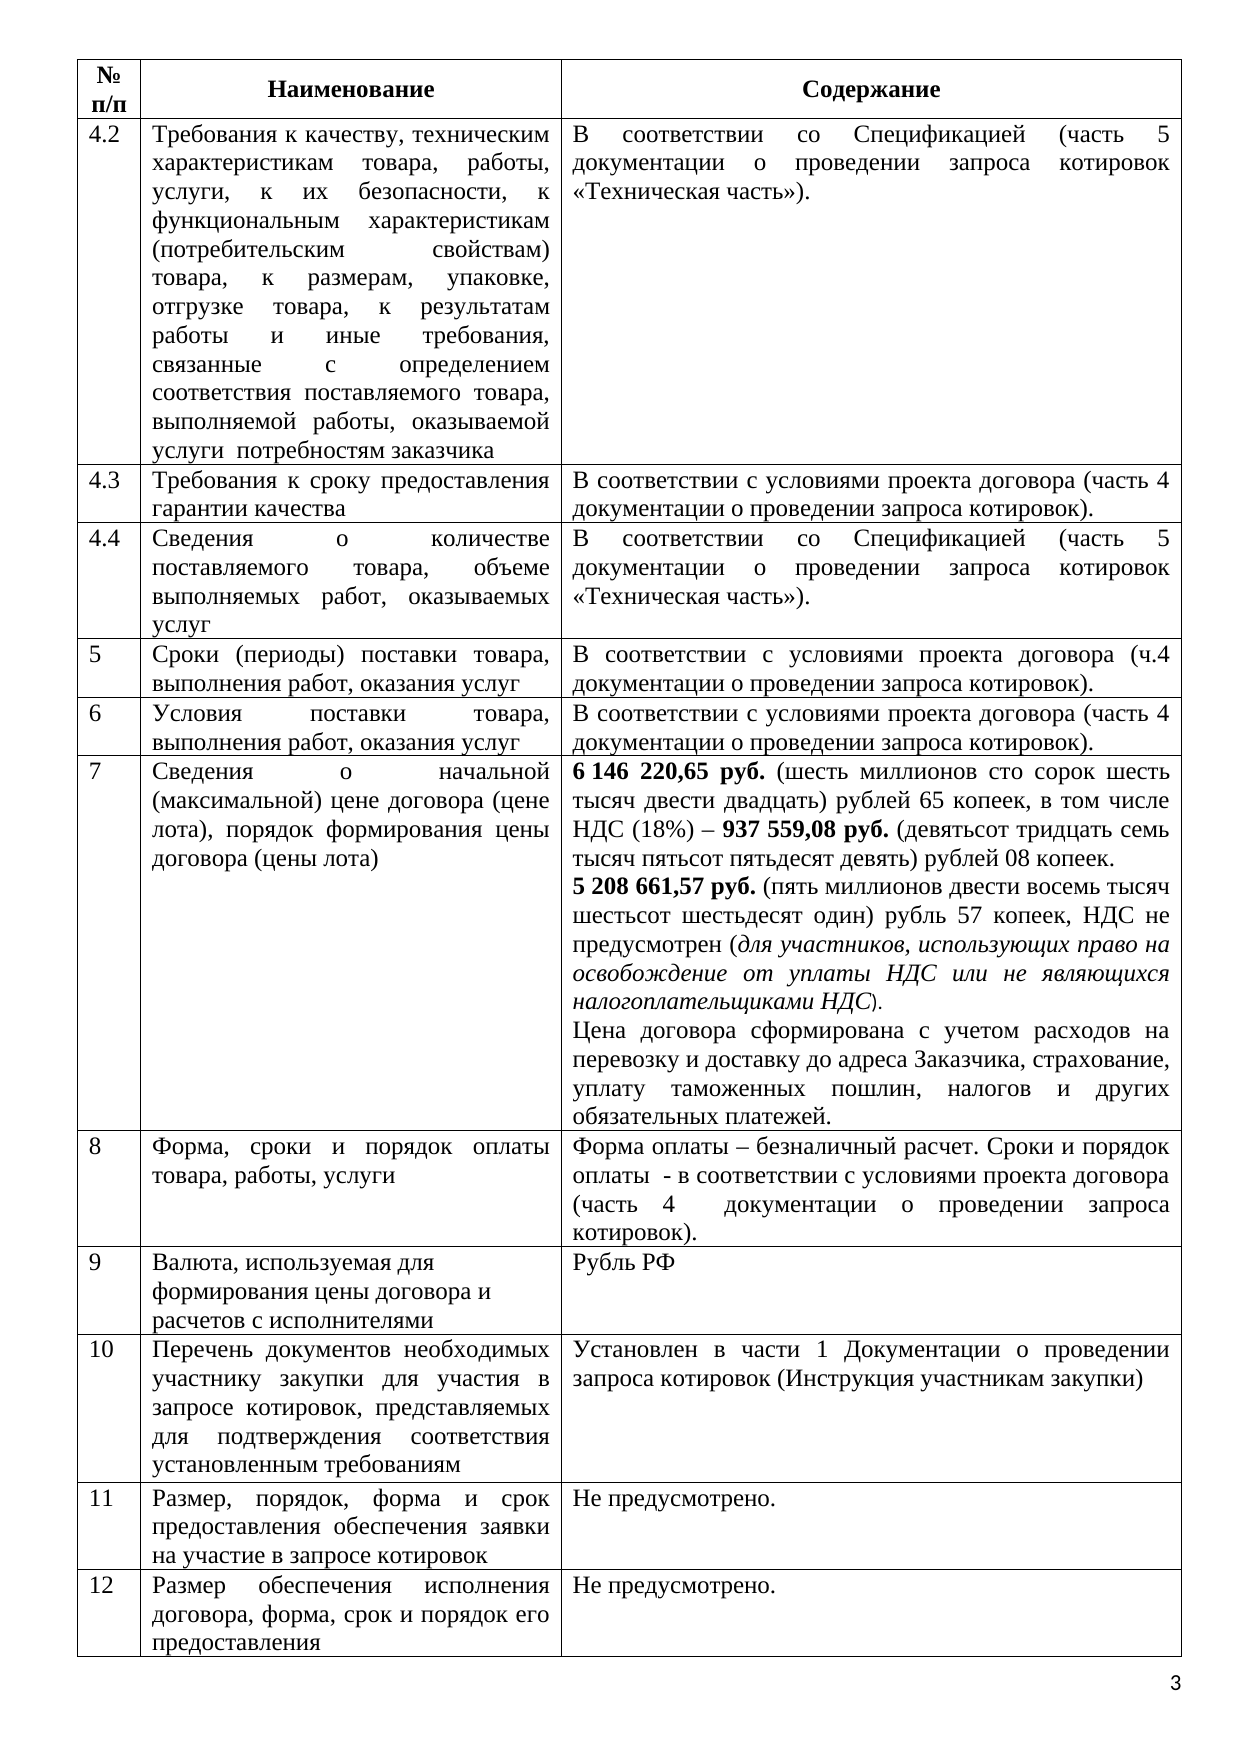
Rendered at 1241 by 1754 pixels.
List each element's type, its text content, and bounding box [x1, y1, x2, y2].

table_cell В соответствии с условиями проекта договора (ч.4 документации о проведении запроса котировок). [562, 639, 1181, 697]
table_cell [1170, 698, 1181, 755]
table_cell 4.2 [78, 119, 140, 464]
table_cell [78, 1335, 140, 1482]
table_cell Рубль РФ [562, 1247, 1181, 1333]
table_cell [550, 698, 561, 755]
table_cell В соответствии со Спецификацией (часть 5 документации о проведении запроса котировок «Техническая часть»). [562, 523, 1181, 638]
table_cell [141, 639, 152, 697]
table_cell [78, 756, 140, 1130]
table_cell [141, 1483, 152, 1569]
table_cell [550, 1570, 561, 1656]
table_cell Не предусмотрено. [562, 1483, 1181, 1569]
table_cell [78, 1483, 140, 1569]
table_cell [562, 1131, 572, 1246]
table_cell Установлен в части 1 Документации о проведении запроса котировок (Инструкция участникам закупки) [562, 1335, 1181, 1482]
table_cell [78, 1131, 140, 1246]
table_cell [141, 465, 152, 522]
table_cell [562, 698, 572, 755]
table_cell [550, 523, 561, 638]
table_cell [78, 1570, 140, 1656]
table_cell Форма, сроки и порядок оплаты товара, работы, услуги [141, 1131, 561, 1246]
table_cell Сведения о начальной (максимальной) цене договора (цене лота), порядок формирования цены договора (цены лота) [141, 756, 561, 1130]
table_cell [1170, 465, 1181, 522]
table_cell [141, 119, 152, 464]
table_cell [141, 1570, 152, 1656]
table_cell Не предусмотрено. [562, 1570, 1181, 1656]
table_cell 4.3 [78, 465, 140, 522]
table_cell 4.4 [78, 523, 140, 638]
table_header Наименование [141, 60, 561, 118]
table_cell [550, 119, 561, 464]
table_cell [78, 1247, 140, 1333]
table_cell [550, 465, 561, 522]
table_cell [78, 639, 140, 697]
table_cell Валюта, используемая для формирования цены договора и расчетов с исполнителями [141, 1247, 561, 1333]
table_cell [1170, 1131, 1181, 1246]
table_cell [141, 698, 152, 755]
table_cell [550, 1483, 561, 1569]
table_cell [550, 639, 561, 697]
table_header Содержание [562, 60, 1181, 118]
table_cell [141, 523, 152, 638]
table_cell Перечень документов необходимых участнику закупки для участия в запросе котировок, представляемых для подтверждения соответствия установленным требованиям [141, 1335, 561, 1482]
table_cell В соответствии со Спецификацией (часть 5 документации о проведении запроса котировок «Техническая часть»). [562, 119, 1181, 464]
table_cell [78, 698, 140, 755]
table_cell 6 146 220,65 руб. (шесть миллионов сто сорок шесть тысяч двести двадцать) рублей 65 копеек, в том числе НДС (18%) – 937 559,08 руб. (девятьсот тридцать семь тысяч пятьсот пятьдесят девять) рублей 08 копеек. 5 208 661,57 руб. (пять миллионов двести восемь тысяч шестьсот шестьдесят один) рубль 57 копеек, НДС не предусмотрен (для участников, использующих право на освобождение от уплаты НДС или не являющихся налогоплательщиками НДС). Цена договора сформирована с учетом расходов на перевозку и доставку до адреса Заказчика, страхование, уплату таможенных пошлин, налогов и других обязательных платежей. [562, 756, 1181, 1130]
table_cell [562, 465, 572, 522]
